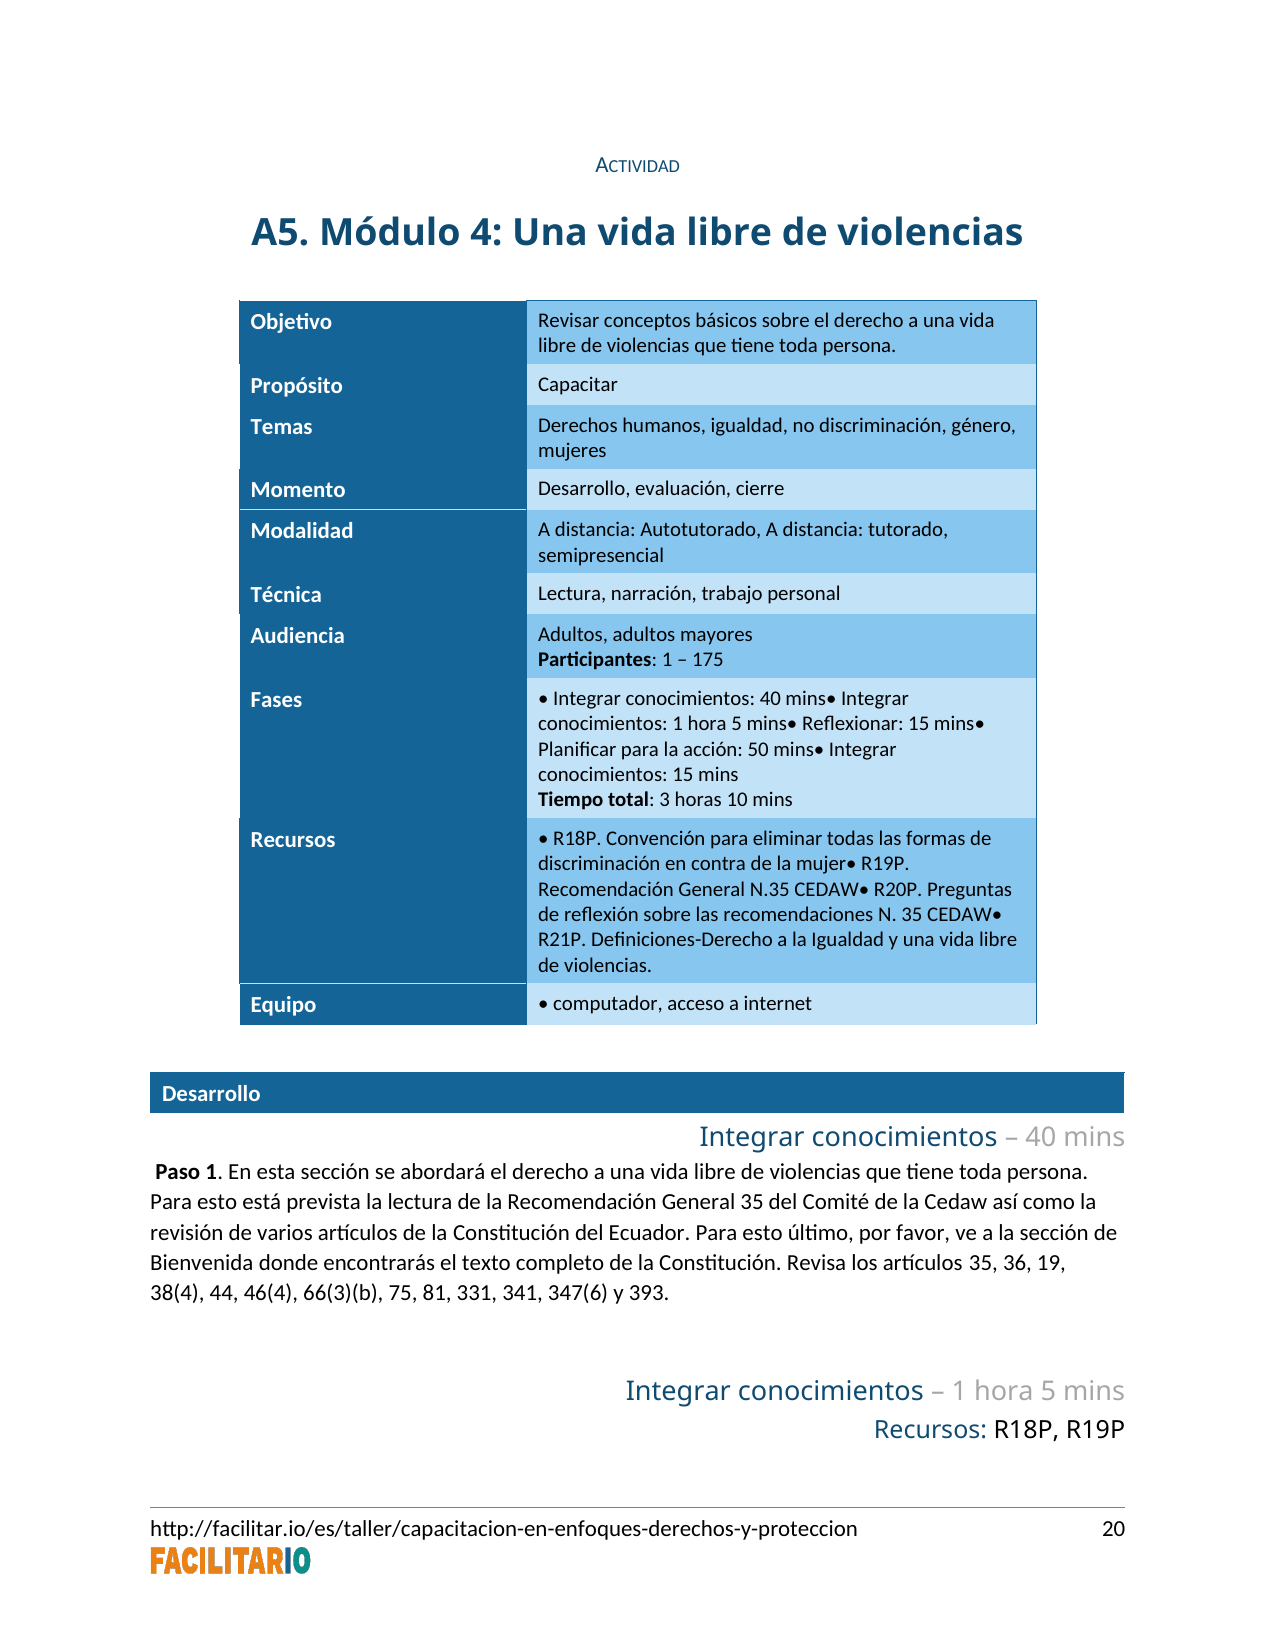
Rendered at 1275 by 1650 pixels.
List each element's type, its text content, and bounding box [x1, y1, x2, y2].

table_cell Audiencia [240, 615, 526, 678]
text Recursos: R18P, R19P [150, 1412, 1125, 1446]
table_cell A distancia: Autotutorado, A distancia: tutorado, semipresencial [527, 510, 1036, 573]
table_header Revisar conceptos básicos sobre el derecho a una vida libre de violencias que tiene toda persona. [527, 301, 1036, 364]
table_cell Propósito [240, 365, 526, 405]
table_cell Momento [240, 470, 526, 509]
table_cell Recursos [240, 819, 526, 983]
table_header Desarrollo [151, 1073, 1124, 1113]
table_cell • Integrar conocimientos: 40 mins Tiempo total: 3 horas 10 mins [527, 678, 1036, 818]
table_cell Capacitar [527, 364, 1036, 405]
table_cell • computador, acceso a internet [527, 984, 1036, 1024]
table_cell Modalidad [240, 511, 526, 573]
table_cell • R18P. Convención para eliminar todas las formas de discriminación en contra de la mujer [527, 818, 1036, 983]
subtitle A5. Módulo 4: Una vida libre de violencias [150, 205, 1125, 256]
subtitle Integrar conocimientos – 40 mins [150, 1117, 1125, 1154]
table_header Objetivo [240, 301, 526, 364]
table_cell Fases [240, 679, 526, 818]
table_cell Equipo [240, 985, 526, 1024]
table_cell Adultos, adultos mayores Participantes: 1 – 175 [527, 614, 1036, 678]
table_cell Desarrollo, evaluación, cierre [527, 469, 1036, 509]
text Actividad [150, 150, 1125, 178]
table_cell Derechos humanos, igualdad, no discriminación, género, mujeres [527, 405, 1036, 469]
table_cell Lectura, narración, trabajo personal [527, 573, 1036, 614]
subtitle Integrar conocimientos – 1 hora 5 mins [150, 1372, 1125, 1409]
table_cell Temas [240, 406, 526, 469]
picture [145, 1544, 315, 1576]
table_cell Técnica [240, 574, 526, 614]
text Paso 1. En esta sección se abordará el derecho a una vida libre de violencias que tiene toda persona. Para esto está prevista la lectura de la Recomendación General 35 del Comité de la Cedaw así como la revisión de varios artículos de la Constitución del Ecuador. Para esto último, por favor, ve a la sección de Bienvenida donde encontrarás el texto completo de la Constitución. Revisa los artículos 35, 36, 19, 38(4), 44, 46(4), 66(3)(b), 75, 81, 331, 341, 347(6) y 393. [150, 1157, 1125, 1306]
